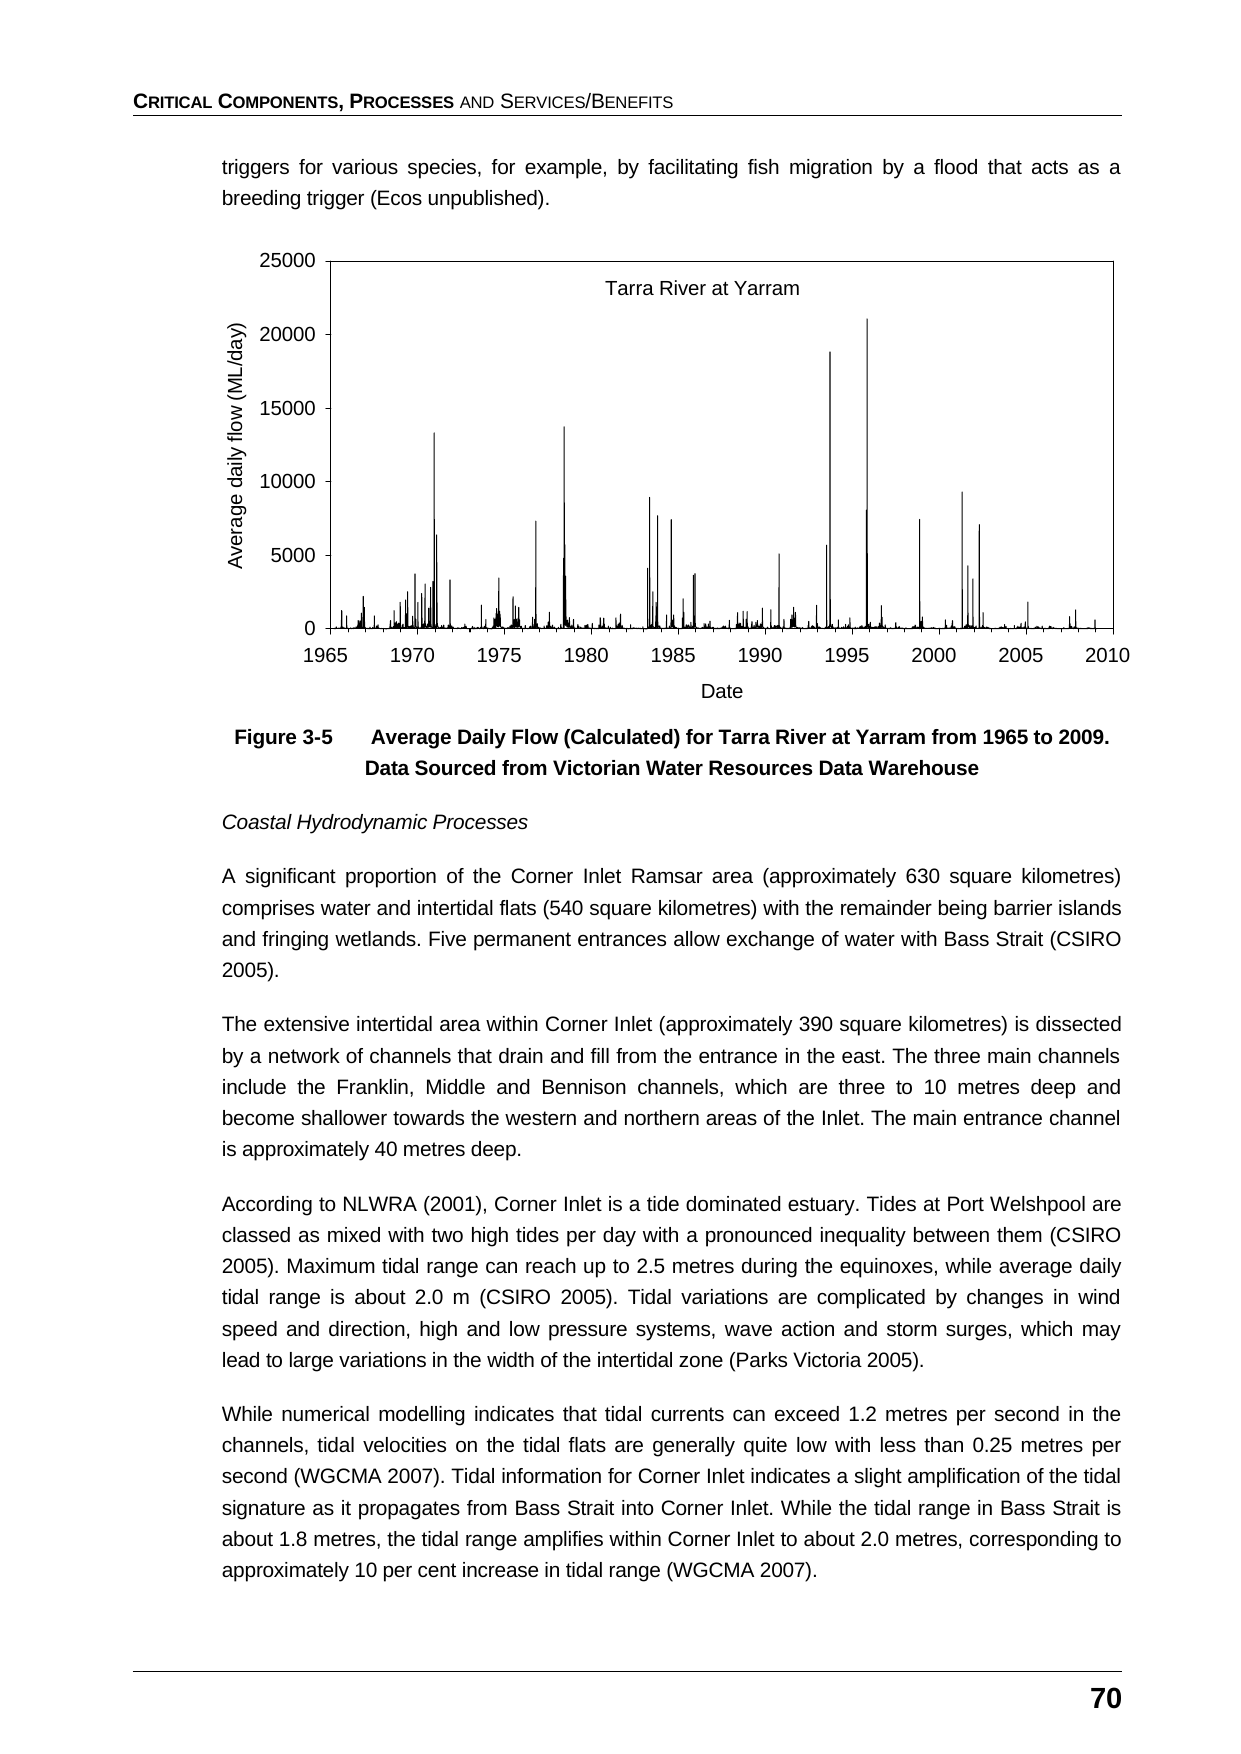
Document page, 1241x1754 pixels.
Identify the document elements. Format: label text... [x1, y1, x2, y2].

text While numerical modelling indicates that tidal currents can exceed 1.2 metres per second in the channels, tidal velocities on the tidal flats are generally quite low with less than 0.25 metres per second (WGCMA 2007). Tidal information for Corner Inlet indicates a slight amplification of the tidal signature as it propagates from into Corner Inlet. While the tidal range in Bass Strait is about 1.8 metres, the tidal range amplifies within Corner Inlet to about 2.0 metres, corresponding to approximately 10 per cent increase in tidal range (WGCMA 2007). [222, 1394, 1122, 1582]
text Coastal Hydrodynamic Processes [222, 803, 1122, 834]
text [222, 148, 1122, 210]
text The extensive intertidal area within Corner Inlet (approximately 390 square kilometres) is dissected by a network of channels that drain and fill from the entrance in the east. The three main channels include the Franklin, Middle and Bennison channels, which are three to 10 metres deep and become shallower towards the western and northern areas of the Inlet. The main entrance channel is approximately 40 metres deep. [222, 1005, 1122, 1161]
text A significant proportion of the Corner Inlet Ramsar area (approximately 630 square kilometres) comprises water and intertidal flats (540 square kilometres) with the remainder being barrier islands and fringing wetlands. Five permanent entrances allow exchange of water with (CSIRO 2005). [222, 857, 1122, 982]
text According to NLWRA (2001), Corner Inlet is a tide dominated estuary. Tides at Port Welshpool are classed as mixed with two high tides per day with a pronounced inequality between them (CSIRO 2005). Maximum tidal range can reach up to 2.5 metres during the equinoxes, while average daily tidal range is about 2.0 m (CSIRO 2005). Tidal variations are complicated by changes in wind speed and direction, high and low pressure systems, wave action and storm surges, which may lead to large variations in the width of the intertidal zone (Parks Victoria 2005). [222, 1184, 1122, 1372]
